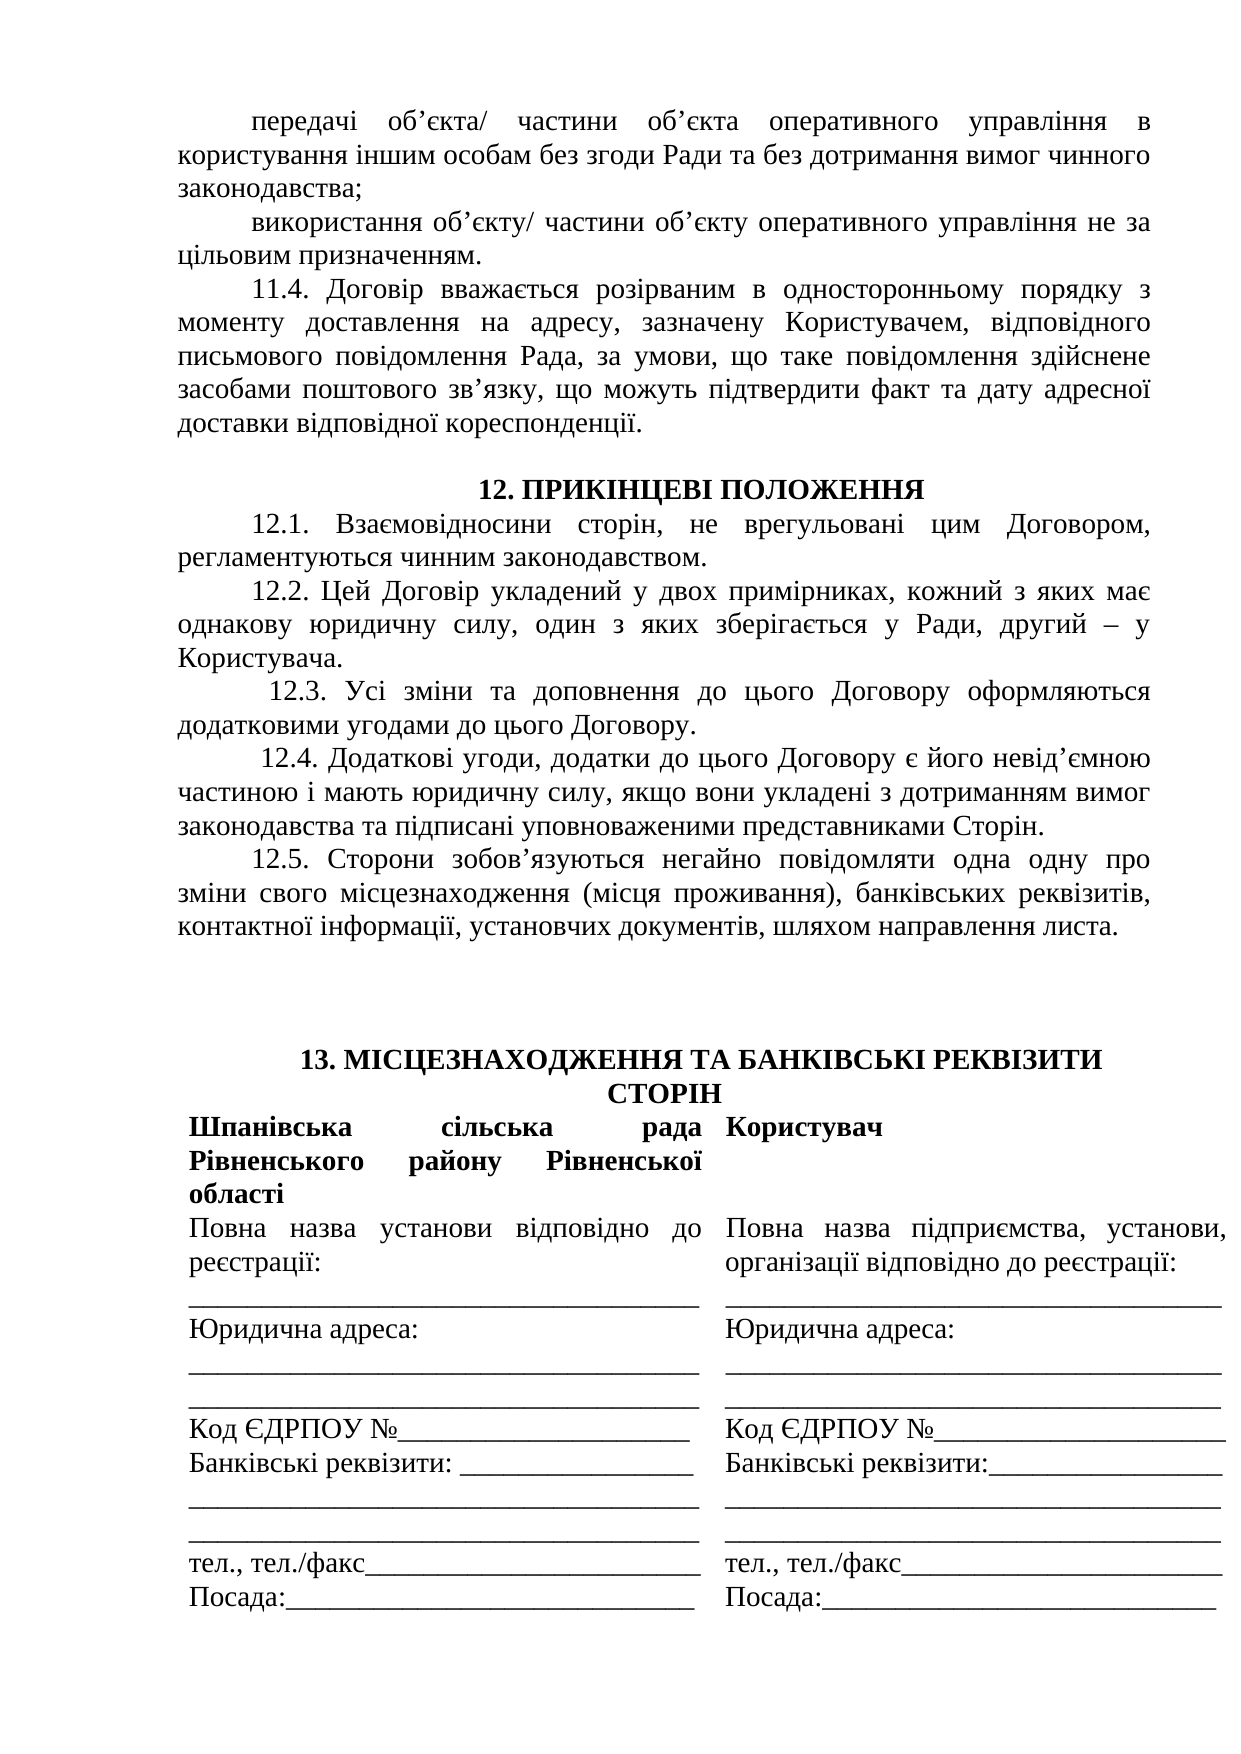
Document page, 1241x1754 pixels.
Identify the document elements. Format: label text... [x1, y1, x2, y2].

text 12.1. Взаємовідносини сторін, не врегульовані цим Договором, регламентуються чинним законодавством. [177, 506, 1152, 573]
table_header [177, 1110, 713, 1613]
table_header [714, 1110, 1238, 1613]
text використання об’єкту/ частини об’єкту оперативного управління не за цільовим призначенням. [177, 204, 1152, 271]
text 12. ПРИКІНЦЕВІ ПОЛОЖЕННЯ [177, 472, 1152, 506]
text передачі об’єкта/ частини об’єкта оперативного управління в користування іншим особам без згоди Ради та без дотримання вимог чинного законодавства; [177, 103, 1152, 204]
text 11.4. Договір вважається розірваним в односторонньому порядку з моменту доставлення на адресу, зазначену Користувачем, відповідного письмового повідомлення Рада, за умови, що таке повідомлення здійснене засобами поштового зв’язку, що можуть підтвердити факт та дату адресної доставки відповідної кореспонденції. [177, 271, 1152, 439]
text 12.5. Сторони зобов’язуються негайно повідомляти одна одну про зміни свого місцезнаходження (місця проживання), банківських реквізитів, контактної інформації, установчих документів, шляхом направлення листа. [177, 841, 1152, 942]
text 12.3. Усі зміни та доповнення до цього Договору оформляються додатковими угодами до цього Договору. [177, 673, 1152, 741]
text 13. МІСЦЕЗНАХОДЖЕННЯ ТА БАНКІВСЬКІ РЕКВІЗИТИ СТОРІН [177, 1042, 1152, 1109]
text 12.2. Цей Договір укладений у двох примірниках, кожний з яких має однакову юридичну силу, один з яких зберігається у Ради, другий – у Користувача. [177, 573, 1152, 673]
text 12.4. Додаткові угоди, додатки до цього Договору є його невід’ємною частиною і мають юридичну силу, якщо вони укладені з дотриманням вимог законодавства та підписані уповноваженими представниками Сторін. [177, 741, 1152, 841]
